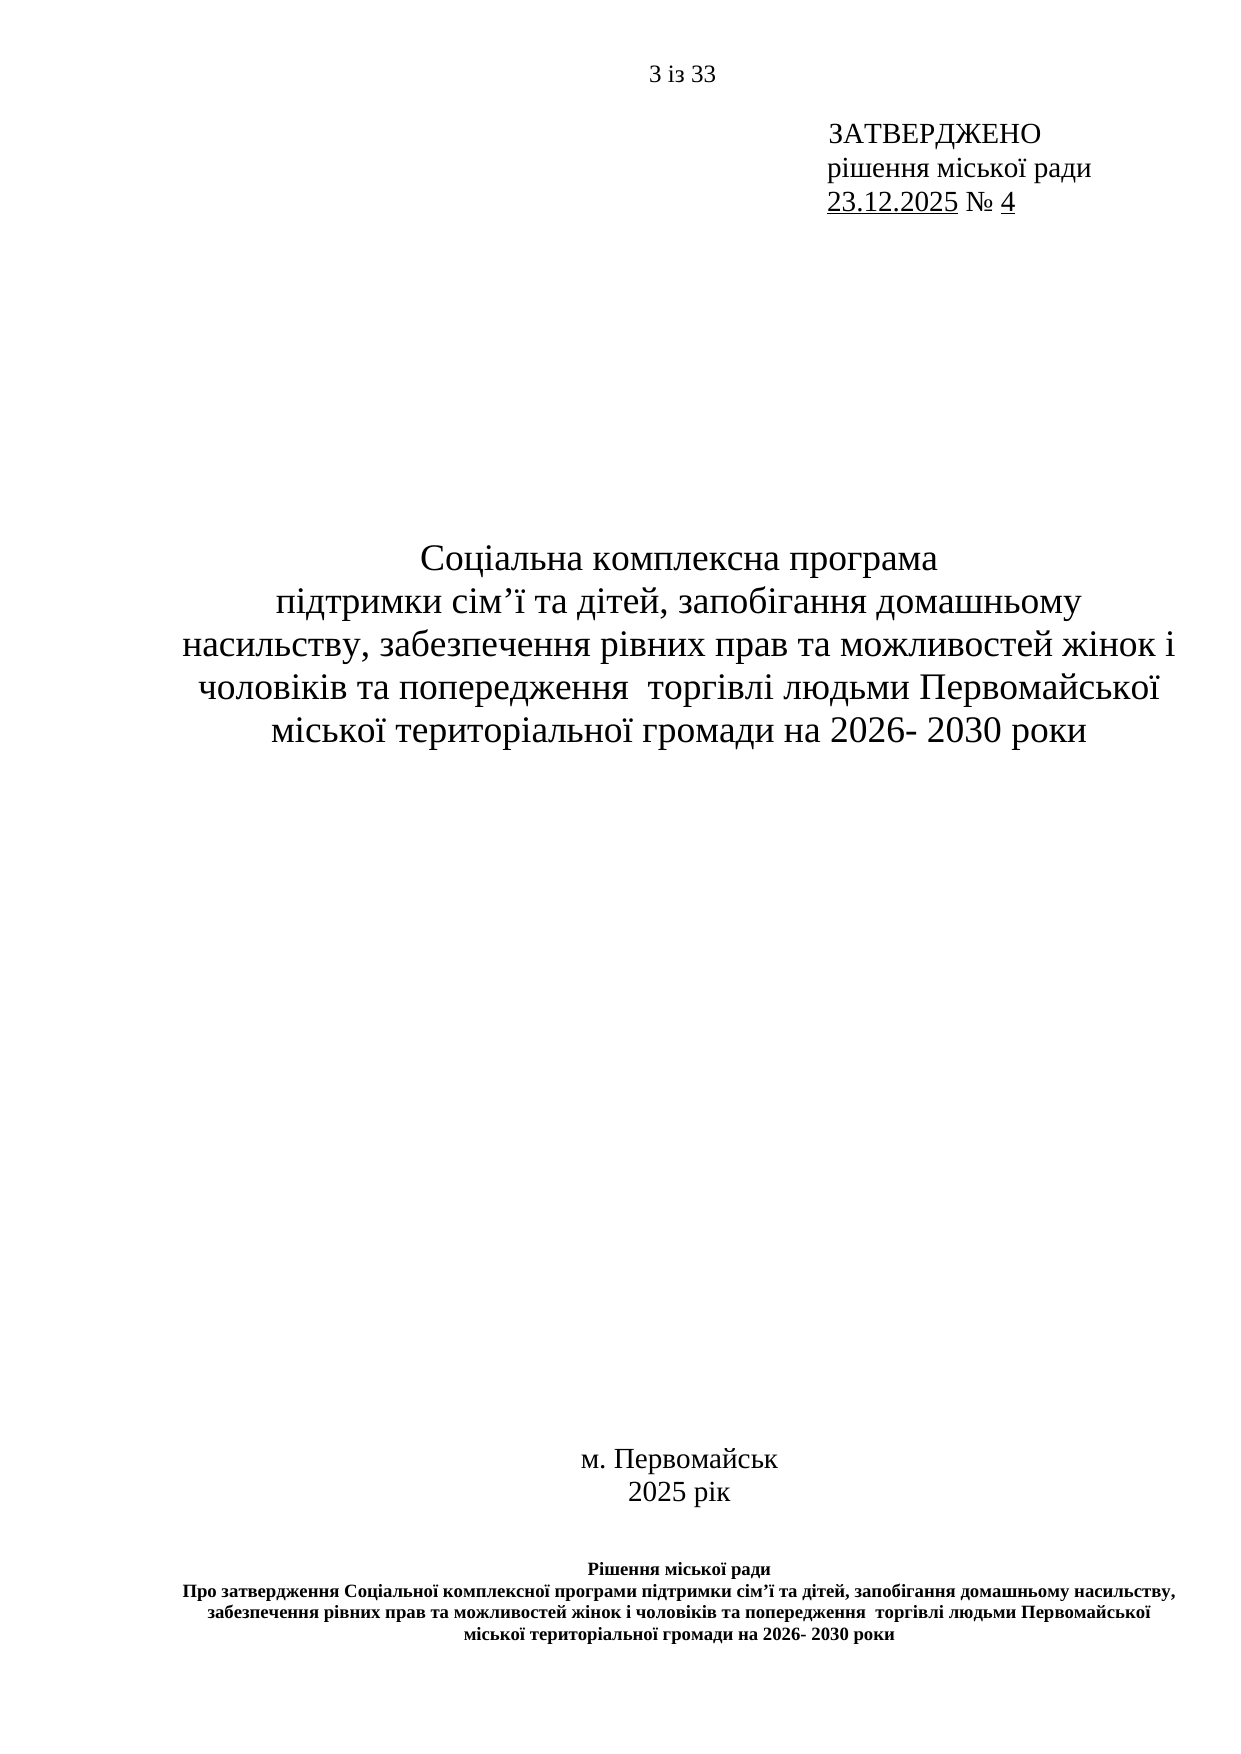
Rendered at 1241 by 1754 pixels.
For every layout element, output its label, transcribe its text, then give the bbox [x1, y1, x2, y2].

text Соціальна комплексна програма [177, 535, 1181, 578]
text рішення міської ради [753, 150, 1181, 184]
text 23.12.2025 № 4 [827, 184, 1181, 217]
text підтримки сім’ї та дітей, запобігання домашньому насильству, забезпечення рівних прав та можливостей жінок і чоловіків та попередження торгівлі людьми Первомайської міської територіальної громади на 2026- 2030 роки [177, 578, 1181, 751]
text Затверджено [177, 117, 1181, 150]
text 2025 рік [177, 1474, 1181, 1508]
text м. Первомайськ [177, 1441, 1181, 1474]
